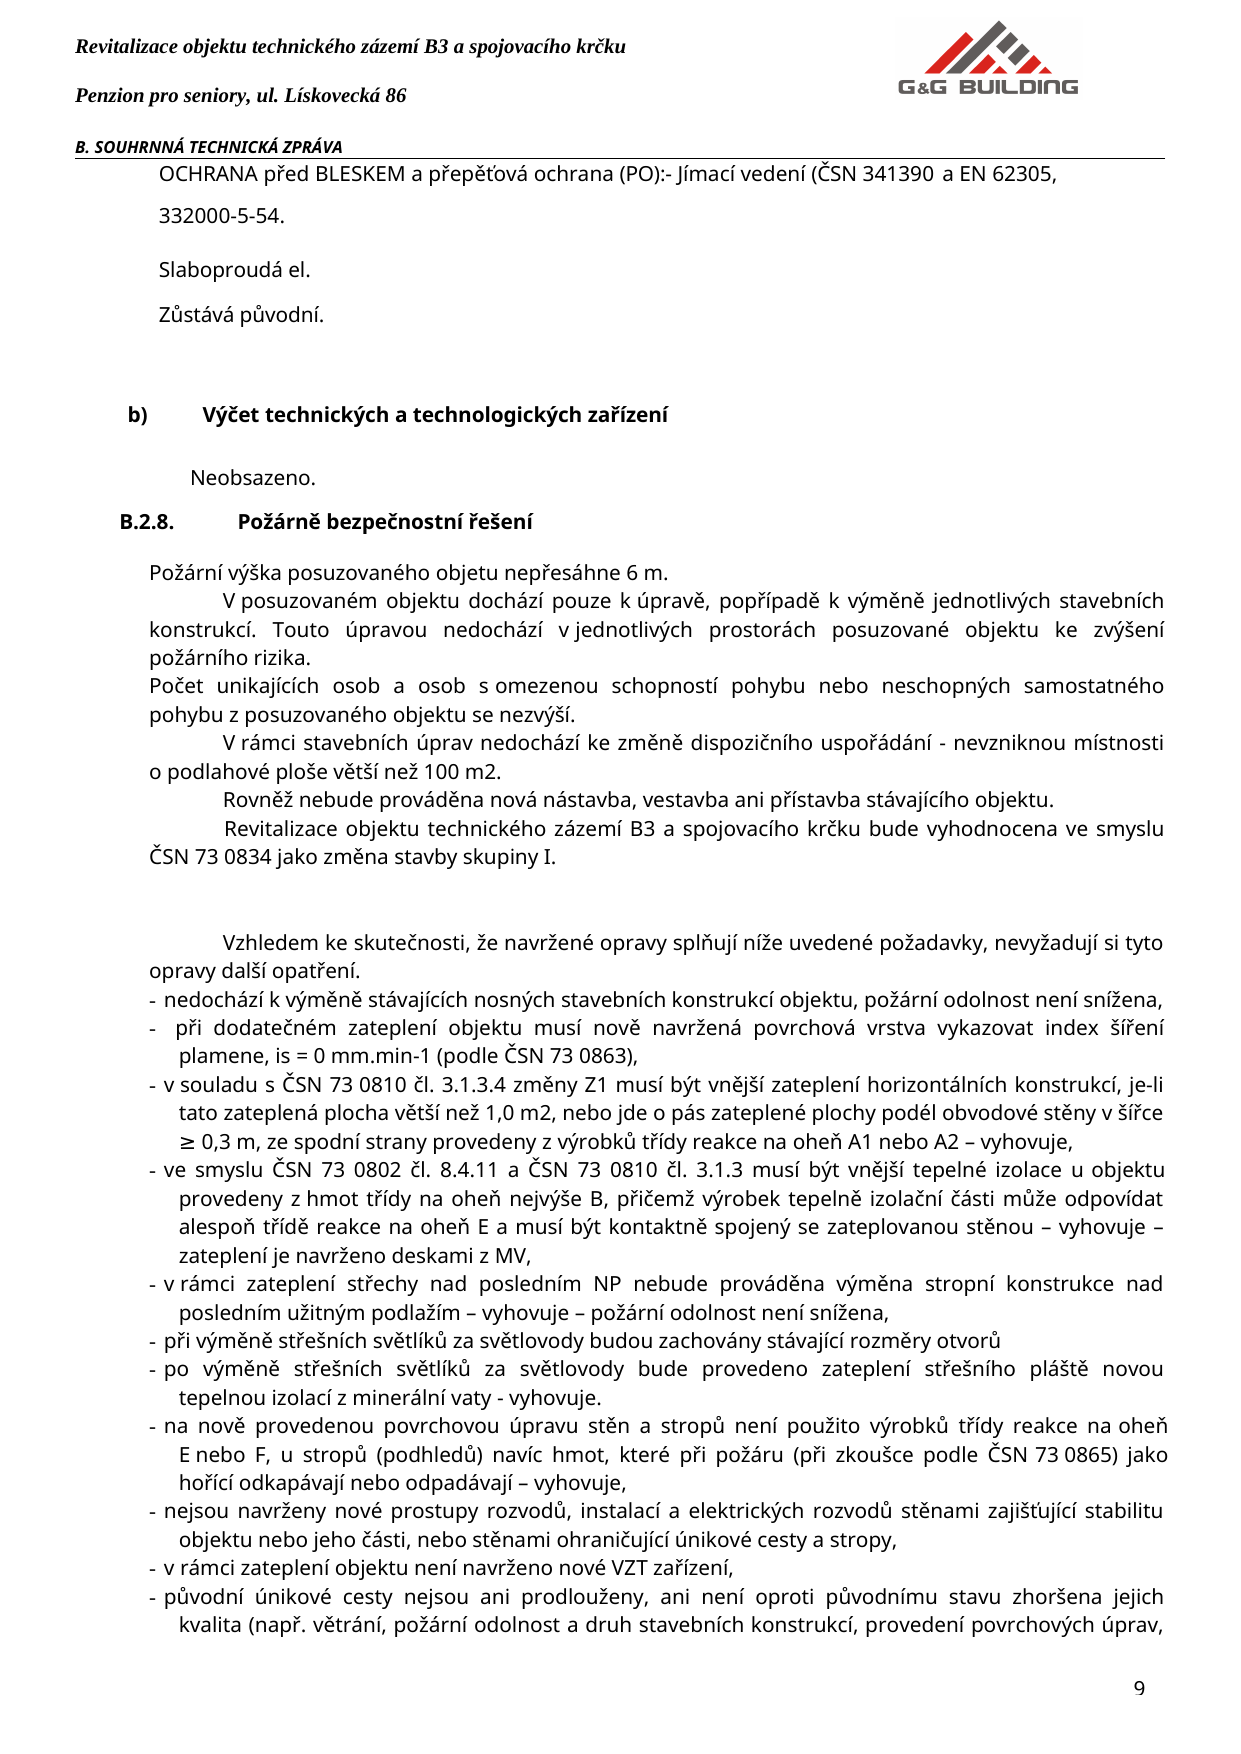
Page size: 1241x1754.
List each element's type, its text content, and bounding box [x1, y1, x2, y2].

list nejsou navrženy nové prostupy rozvodů, instalací a elektrických rozvodů stěnami zajišťující stabilitu objektu nebo jeho části, nebo stěnami ohraničující únikové cesty a stropy, [149, 1497, 1165, 1553]
text Rovněž nebude prováděna nová nástavba, vestavba ani přístavba stávajícího objektu. [149, 785, 1165, 814]
subtitle Požárně bezpečnostní řešení [119, 507, 1165, 536]
picture [894, 17, 1083, 100]
list v rámci zateplení střechy nad posledním NP nebude prováděna výměna stropní konstrukce nad posledním užitným podlažím – vyhovuje – požární odolnost není snížena, [149, 1269, 1165, 1326]
list při výměně střešních světlíků za světlovody budou zachovány stávající rozměry otvorů [149, 1326, 1165, 1354]
text Požární výška posuzovaného objetu nepřesáhne 6 m. [149, 558, 1165, 586]
list nedochází k výměně stávajících nosných stavebních konstrukcí objektu, požární odolnost není snížena, [149, 985, 1165, 1013]
subtitle Výčet technických a technologických zařízení [127, 401, 1165, 429]
list v souladu s ČSN 73 0810 čl. 3.1.3.4 změny Z1 musí být vnější zateplení horizontálních konstrukcí, je-li tato zateplená plocha větší než 1,0 m2, nebo jde o pás zateplené plochy podél obvodové stěny v šířce ≥ 0,3 m, ze spodní strany provedeny z výrobků třídy reakce na oheň A1 nebo A2 – vyhovuje, [149, 1070, 1165, 1155]
text V posuzovaném objektu dochází pouze k úpravě, popřípadě k výměně jednotlivých stavebních konstrukcí. Touto úpravou nedochází v jednotlivých prostorách posuzované objektu ke zvýšení požárního rizika. [149, 586, 1165, 672]
text Revitalizace objektu technického zázemí B3 a spojovacího krčku bude vyhodnocena ve smyslu ČSN 73 0834 jako změna stavby skupiny I. [149, 814, 1165, 871]
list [149, 1582, 1165, 1639]
text Počet unikajících osob a osob s omezenou schopností pohybu nebo neschopných samostatného pohybu z posuzovaného objektu se nezvýší. [149, 672, 1165, 728]
text OCHRANA před BLESKEM a přepěťová ochrana (PO):- Jímací vedení (ČSN 341390 a EN 62305, 332000-5-54. [159, 159, 1069, 229]
list po výměně střešních světlíků za světlovody bude provedeno zateplení střešního pláště novou tepelnou izolací z minerální vaty - vyhovuje. [149, 1354, 1165, 1411]
text V rámci stavebních úprav nedochází ke změně dispozičního uspořádání - nevzniknou místnosti o podlahové ploše větší než 100 m2. [149, 728, 1165, 785]
text Slaboproudá el. [134, 255, 1151, 283]
text Vzhledem ke skutečnosti, že navržené opravy splňují níže uvedené požadavky, nevyžadují si tyto opravy další opatření. [149, 928, 1165, 985]
list ve smyslu ČSN 73 0802 čl. 8.4.11 a ČSN 73 0810 čl. 3.1.3 musí být vnější tepelné izolace u objektu provedeny z hmot třídy na oheň nejvýše B, přičemž výrobek tepelně izolační části může odpovídat alespoň třídě reakce na oheň E a musí být kontaktně spojený se zateplovanou stěnou – vyhovuje – zateplení je navrženo deskami z MV, [149, 1155, 1165, 1269]
list na nově provedenou povrchovou úpravu stěn a stropů není použito výrobků třídy reakce na oheň E nebo F, u stropů (podhledů) navíc hmot, které při požáru (při zkoušce podle ČSN 73 0865) jako hořící odkapávají nebo odpadávají – vyhovuje, [149, 1411, 1168, 1497]
text Neobsazeno. [190, 463, 1165, 492]
list při dodatečném zateplení objektu musí nově navržená povrchová vrstva vykazovat index šíření plamene, is = 0 mm.min-1 (podle ČSN 73 0863), [149, 1013, 1165, 1070]
list v rámci zateplení objektu není navrženo nové VZT zařízení, [149, 1553, 1165, 1582]
text Zůstává původní. [134, 300, 1151, 328]
